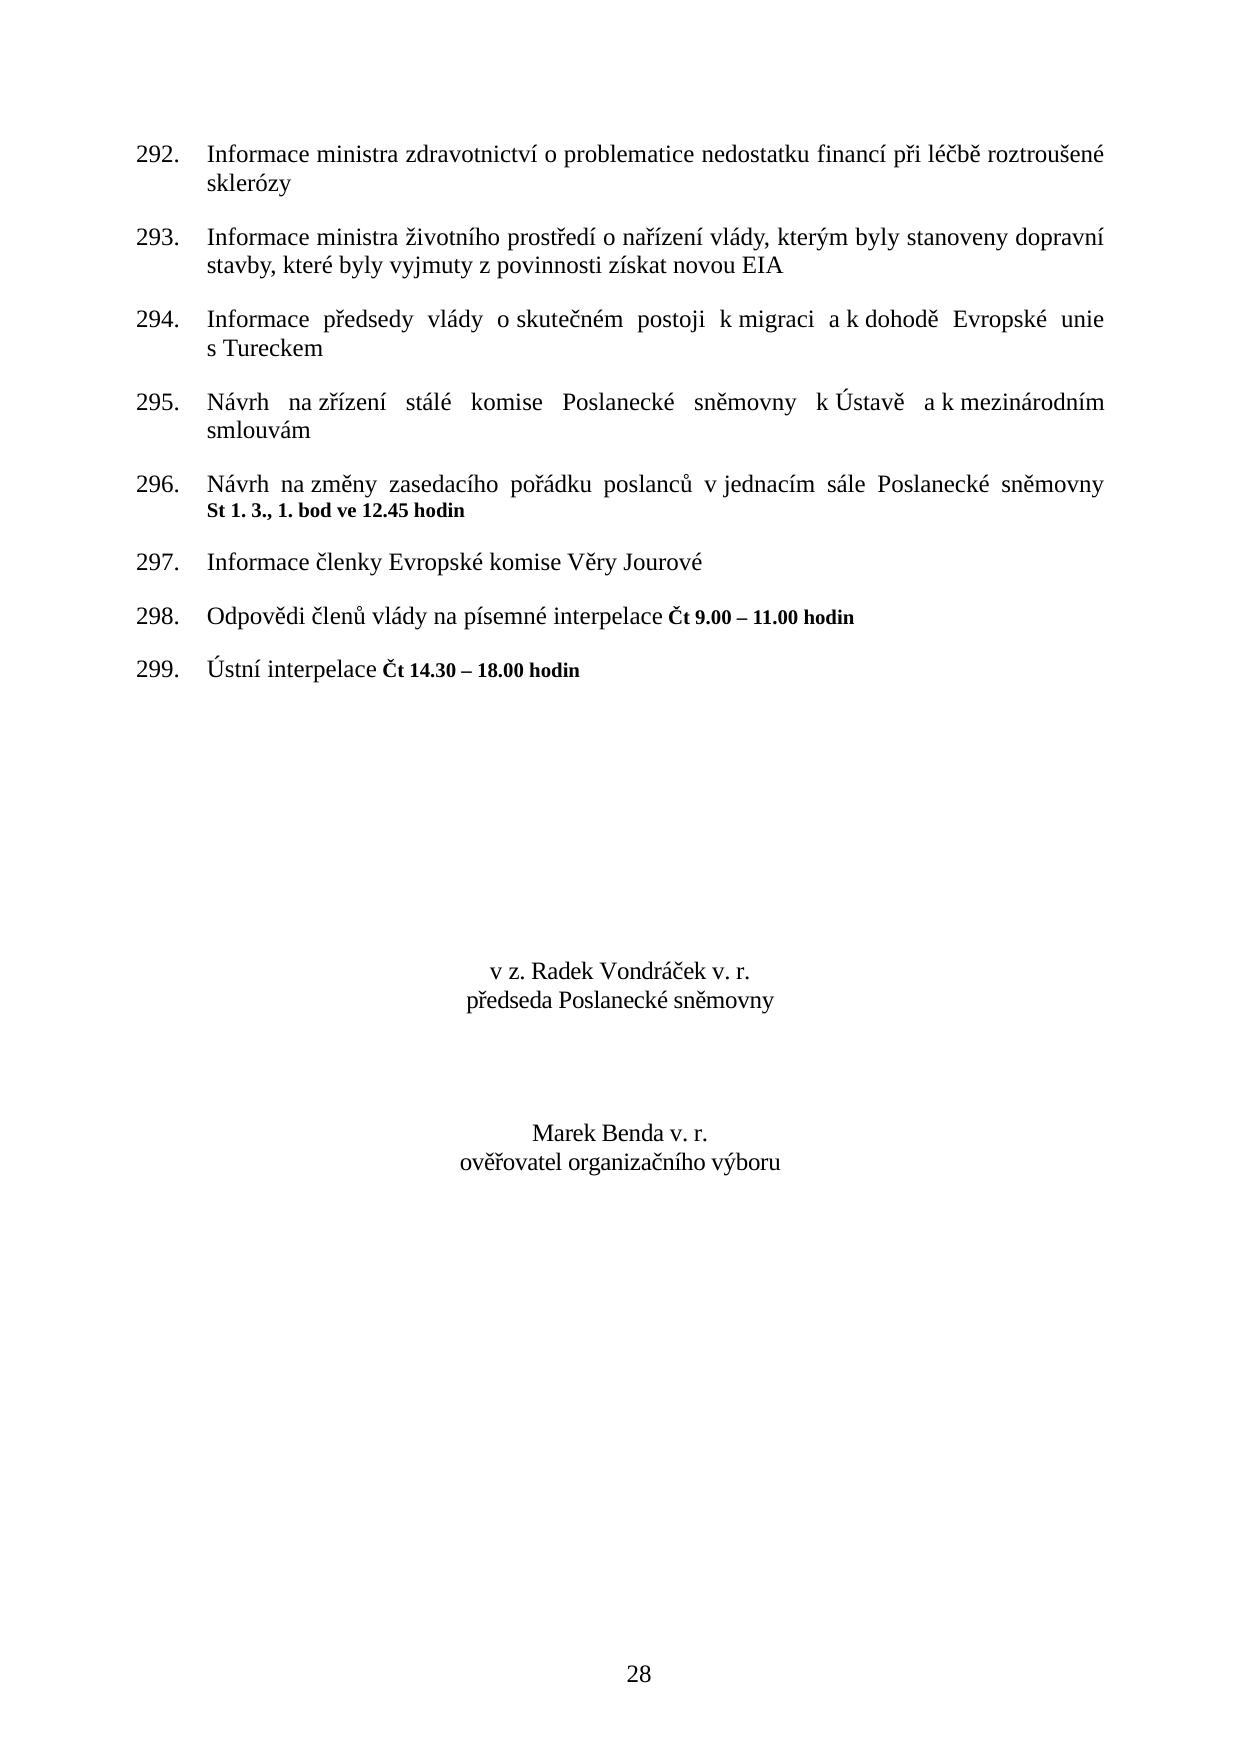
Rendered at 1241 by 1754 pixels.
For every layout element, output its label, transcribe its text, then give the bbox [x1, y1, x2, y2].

text 298. Odpovědi členů vlády na písemné interpelace Čt 9.00 – 11.00 hodin [136, 601, 1104, 629]
text předseda Poslanecké sněmovny [136, 985, 1104, 1014]
text 293. Informace ministra životního prostředí o nařízení vlády, kterým byly stanoveny dopravní stavby, které byly vyjmuty z povinnosti získat novou EIA [136, 222, 1104, 279]
text 297. Informace členky Evropské komise Věry Jourové [136, 547, 1104, 576]
text Marek Benda v. r. [136, 1118, 1104, 1147]
text 292. Informace ministra zdravotnictví o problematice nedostatku financí při léčbě roztroušené sklerózy [136, 139, 1104, 197]
text v z. Radek Vondráček v. r. [136, 956, 1104, 985]
text 299. Ústní interpelace Čt 14.30 – 18.00 hodin [136, 654, 1104, 683]
text ověřovatel organizačního výboru [136, 1147, 1104, 1175]
text 295. Návrh na zřízení stálé komise Poslanecké sněmovny k Ústavě a k mezinárodním smlouvám [136, 387, 1104, 444]
text 296. Návrh na změny zasedacího pořádku poslanců v jednacím sále Poslanecké sněmovny St 1. 3., 1. bod ve 12.45 hodin [136, 469, 1104, 522]
text 294. Informace předsedy vlády o skutečném postoji k migraci a k dohodě Evropské unie s Tureckem [136, 304, 1104, 362]
